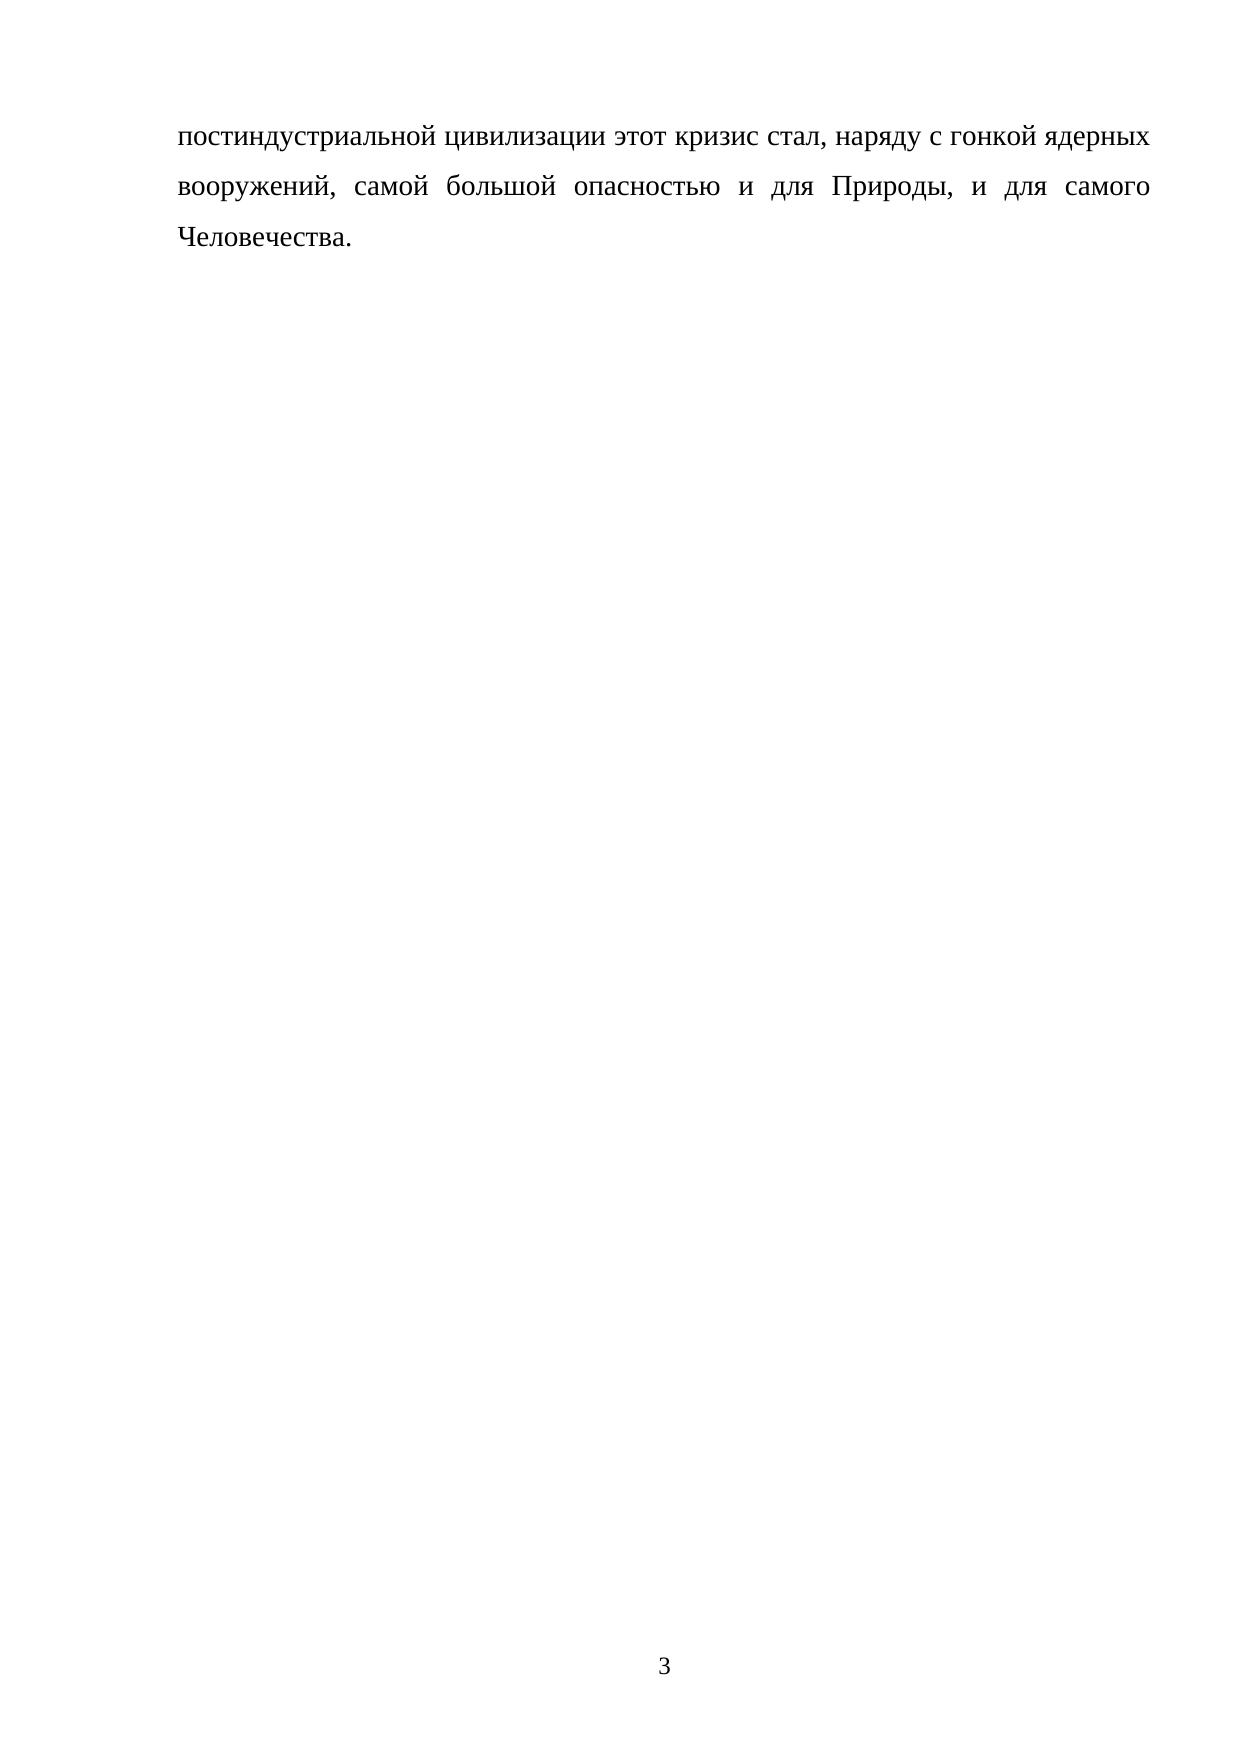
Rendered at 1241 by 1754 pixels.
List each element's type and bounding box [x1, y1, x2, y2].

text [177, 118, 1152, 252]
